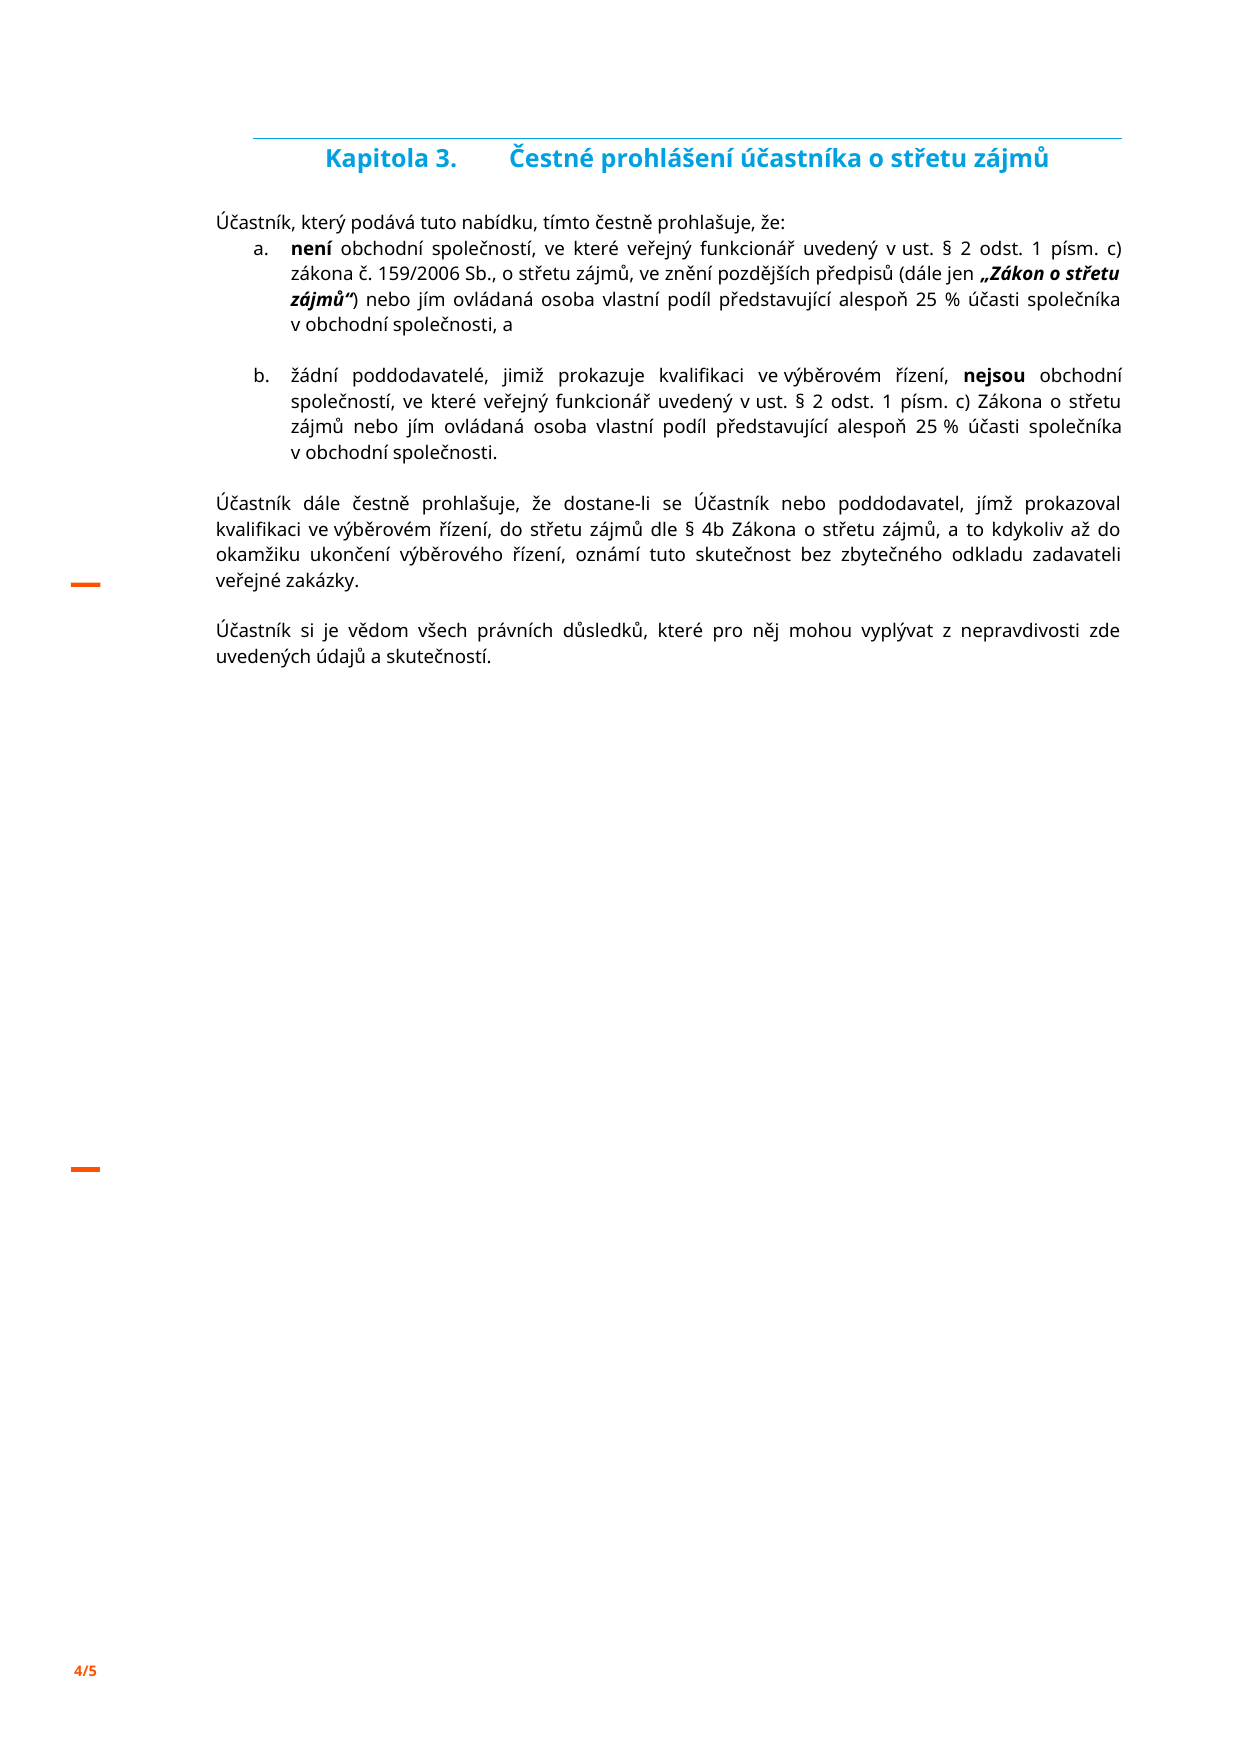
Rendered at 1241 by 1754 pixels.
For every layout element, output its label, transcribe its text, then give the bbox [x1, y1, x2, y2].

text Účastník, který podává tuto nabídku, tímto čestně prohlašuje, že: [216, 210, 1122, 235]
subtitle Čestné prohlášení účastníka o střetu zájmů [253, 139, 1122, 174]
list žádní poddodavatelé, jimiž prokazuje kvalifikaci ve výběrovém řízení, nejsou obchodní společností, ve které veřejný funkcionář uvedený v ust. § 2 odst. 1 písm. c) Zákona o střetu zájmů nebo jím ovládaná osoba vlastní podíl představující alespoň 25 % účasti společníka v obchodní společnosti. [253, 363, 1122, 465]
list není obchodní společností, ve které veřejný funkcionář uvedený v ust. § 2 odst. 1 písm. c) zákona č. 159/2006 Sb., o střetu zájmů, ve znění pozdějších předpisů (dále jen „Zákon o střetu zájmů“) nebo jím ovládaná osoba vlastní podíl představující alespoň 25 % účasti společníka v obchodní společnosti, a [253, 235, 1122, 337]
text Účastník si je vědom všech právních důsledků, které pro něj mohou vyplývat z nepravdivosti zde uvedených údajů a skutečností. [216, 617, 1122, 668]
text Účastník dále čestně prohlašuje, že dostane-li se Účastník nebo poddodavatel, jímž prokazoval kvalifikaci ve výběrovém řízení, do střetu zájmů dle § 4b Zákona o střetu zájmů, a to kdykoliv až do okamžiku ukončení výběrového řízení, oznámí tuto skutečnost bez zbytečného odkladu zadavateli veřejné zakázky. [216, 490, 1122, 592]
